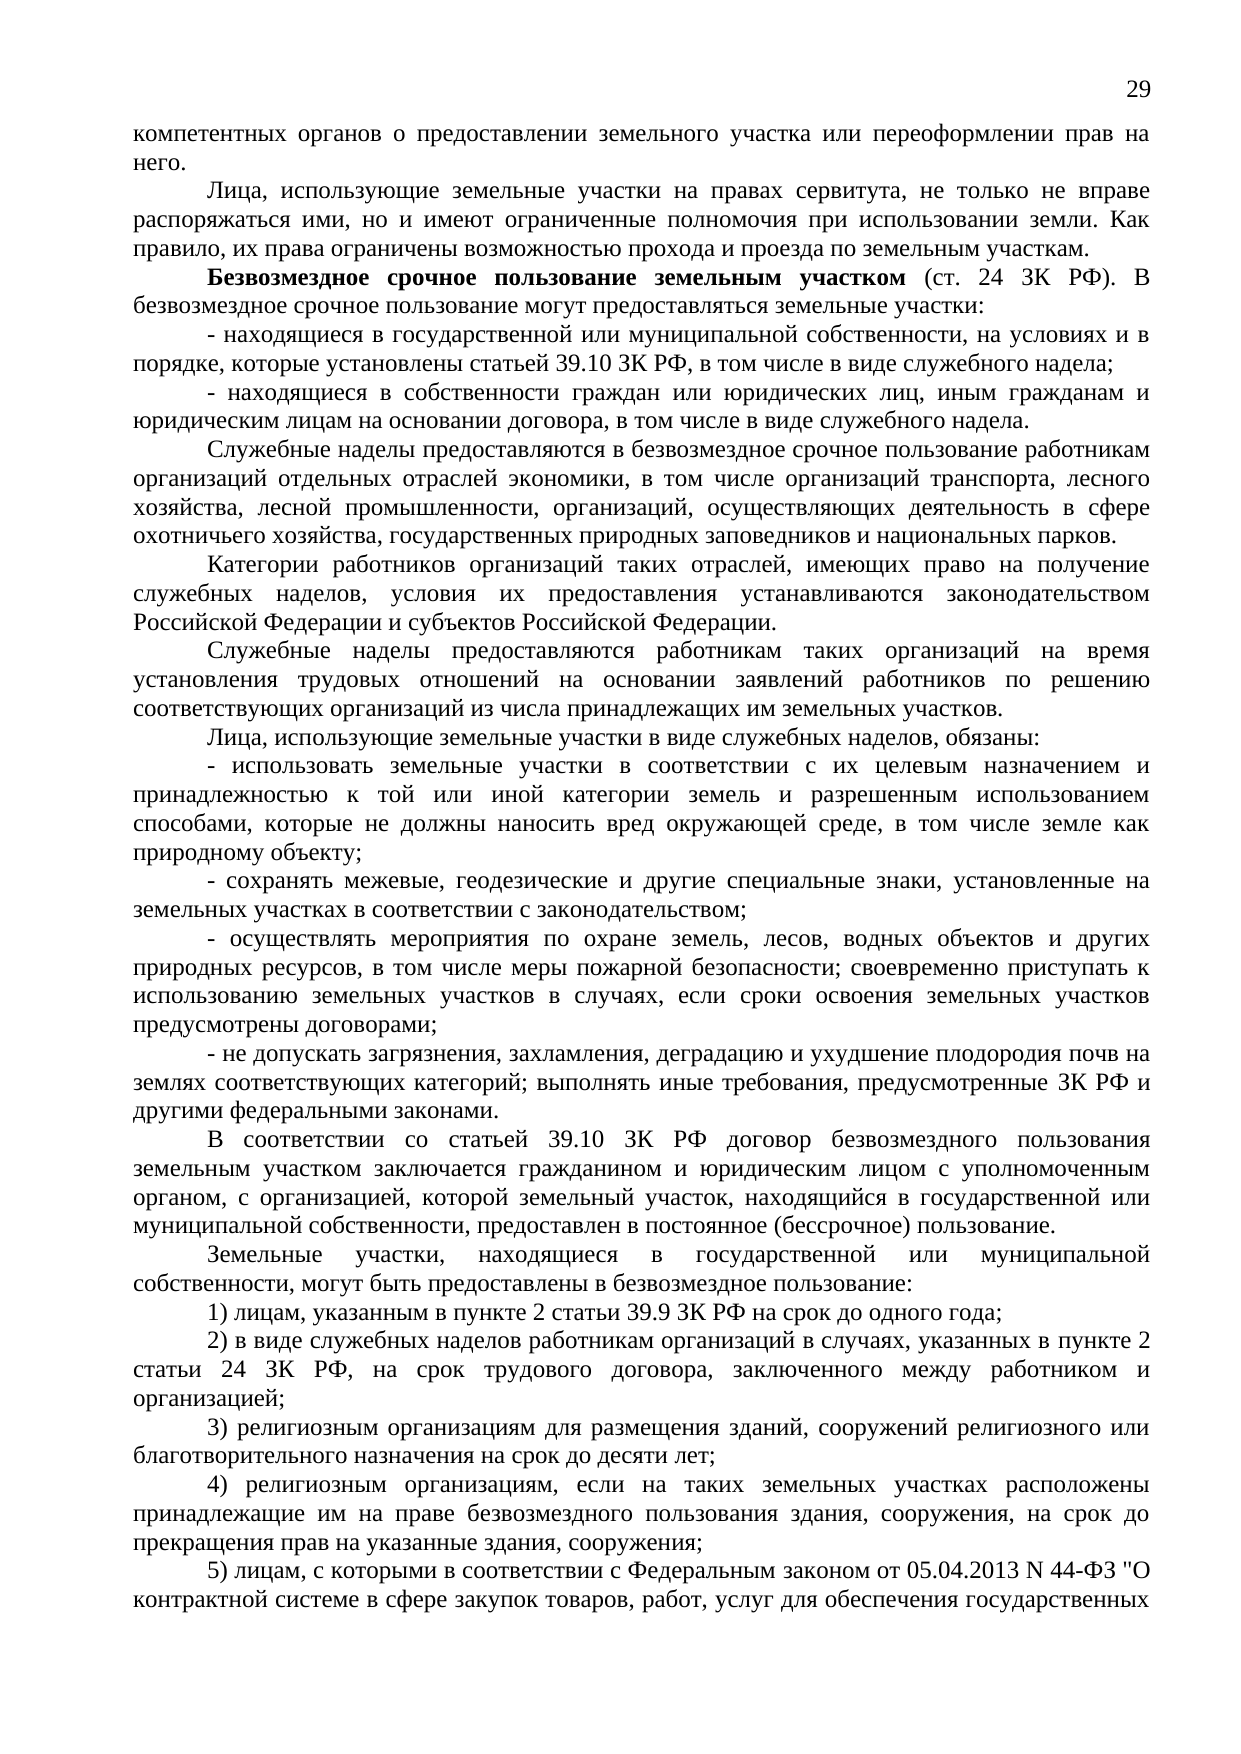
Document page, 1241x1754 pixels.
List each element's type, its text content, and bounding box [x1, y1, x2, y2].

text 4) религиозным организациям, если на таких земельных участках расположены принадлежащие им на праве безвозмездного пользования здания, сооружения, на срок до прекращения прав на указанные здания, сооружения; [133, 1469, 1151, 1556]
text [133, 1556, 1151, 1613]
text Лица, использующие земельные участки в виде служебных наделов, обязаны: [133, 722, 1151, 751]
text В соответствии со статьей 39.10 ЗК РФ договор безвозмездного пользования земельным участком заключается гражданином и юридическим лицом с уполномоченным органом, с организацией, которой земельный участок, находящийся в государственной или муниципальной собственности, предоставлен в постоянное (бессрочное) пользование. [133, 1124, 1151, 1239]
text 1) лицам, указанным в пункте 2 статьи 39.9 ЗК РФ на срок до одного года; [133, 1297, 1151, 1326]
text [133, 118, 1151, 176]
text Безвозмездное срочное пользование земельным участком (ст. 24 ЗК РФ). В безвозмездное срочное пользование могут предоставляться земельные участки: [133, 262, 1151, 319]
text - находящиеся в собственности граждан или юридических лиц, иным гражданам и юридическим лицам на основании договора, в том числе в виде служебного надела. [133, 377, 1151, 434]
text - находящиеся в государственной или муниципальной собственности, на условиях и в порядке, которые установлены статьей 39.10 ЗК РФ, в том числе в виде служебного надела; [133, 319, 1151, 377]
text Земельные участки, находящиеся в государственной или муниципальной собственности, могут быть предоставлены в безвозмездное пользование: [133, 1239, 1151, 1297]
text Категории работников организаций таких отраслей, имеющих право на получение служебных наделов, условия их предоставления устанавливаются законодательством Российской Федерации и субъектов Российской Федерации. [133, 549, 1151, 636]
text Служебные наделы предоставляются работникам таких организаций на время установления трудовых отношений на основании заявлений работников по решению соответствующих организаций из числа принадлежащих им земельных участков. [133, 636, 1151, 722]
text - использовать земельные участки в соответствии с их целевым назначением и принадлежностью к той или иной категории земель и разрешенным использованием способами, которые не должны наносить вред окружающей среде, в том числе земле как природному объекту; [133, 751, 1151, 866]
text Лица, использующие земельные участки на правах сервитута, не только не вправе распоряжаться ими, но и имеют ограниченные полномочия при использовании земли. Как правило, их права ограничены возможностью прохода и проезда по земельным участкам. [133, 176, 1151, 262]
text - сохранять межевые, геодезические и другие специальные знаки, установленные на земельных участках в соответствии с законодательством; [133, 866, 1151, 923]
text 2) в виде служебных наделов работникам организаций в случаях, указанных в пункте 2 статьи 24 ЗК РФ, на срок трудового договора, заключенного между работником и организацией; [133, 1326, 1151, 1412]
text - осуществлять мероприятия по охране земель, лесов, водных объектов и других природных ресурсов, в том числе меры пожарной безопасности; своевременно приступать к использованию земельных участков в случаях, если сроки освоения земельных участков предусмотрены договорами; [133, 923, 1151, 1038]
text Служебные наделы предоставляются в безвозмездное срочное пользование работникам организаций отдельных отраслей экономики, в том числе организаций транспорта, лесного хозяйства, лесной промышленности, организаций, осуществляющих деятельность в сфере охотничьего хозяйства, государственных природных заповедников и национальных парков. [133, 434, 1151, 549]
text - не допускать загрязнения, захламления, деградацию и ухудшение плодородия почв на землях соответствующих категорий; выполнять иные требования, предусмотренные ЗК РФ и другими федеральными законами. [133, 1038, 1151, 1124]
text 3) религиозным организациям для размещения зданий, сооружений религиозного или благотворительного назначения на срок до десяти лет; [133, 1412, 1151, 1469]
